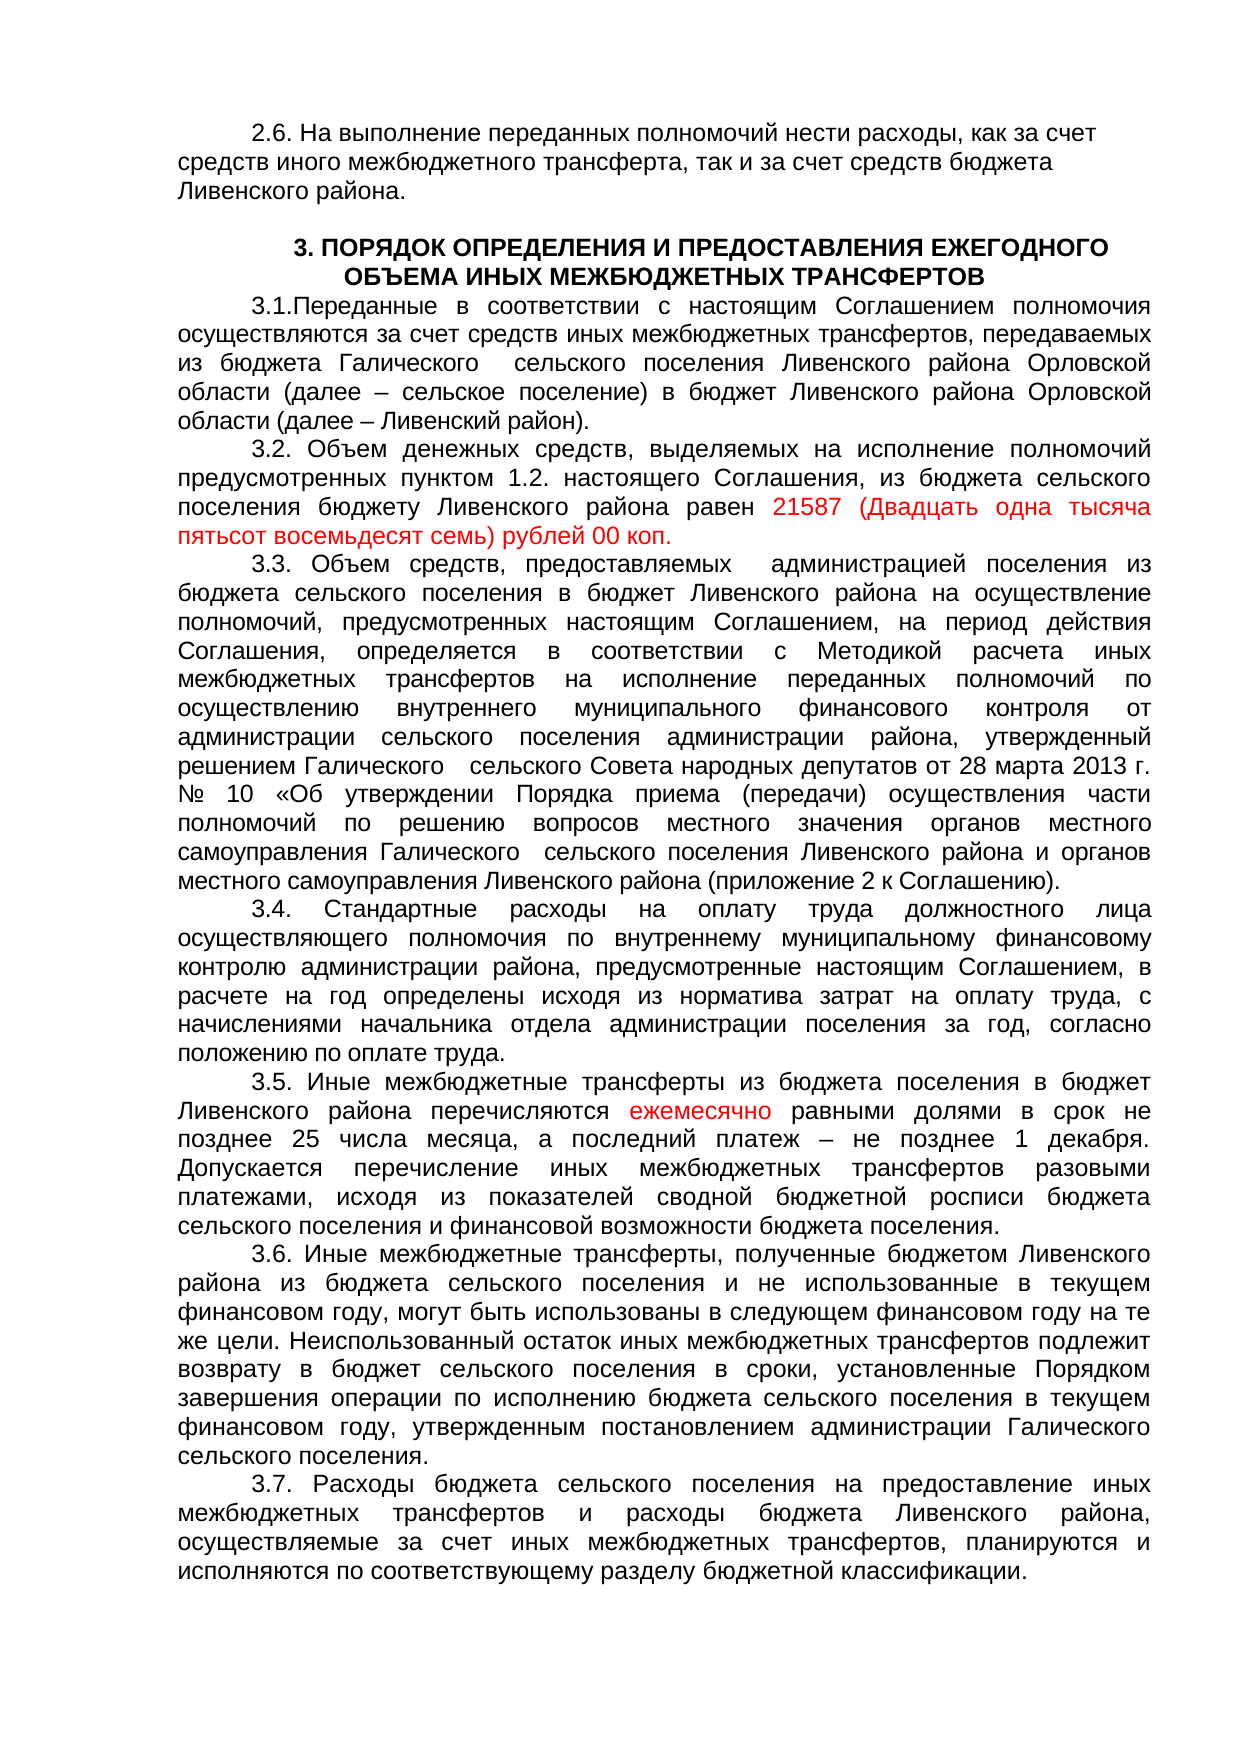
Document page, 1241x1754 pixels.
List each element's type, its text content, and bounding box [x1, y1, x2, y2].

text 3.3. Объем средств, предоставляемых администрацией поселения из бюджета сельского поселения в бюджет Ливенского района на осуществление полномочий, предусмотренных настоящим Соглашением, на период действия Соглашения, определяется в соответствии с Методикой расчета иных межбюджетных трансфертов на исполнение переданных полномочий по осуществлению внутреннего муниципального финансового контроля от администрации сельского поселения администрации района, утвержденный решением Галического сельского Совета народных депутатов от 28 марта 2013 г. № 10 «Об утверждении Порядка приема (передачи) осуществления части полномочий по решению вопросов местного значения органов местного самоуправления Галического сельского поселения Ливенского района и органов местного самоуправления Ливенского района (приложение 2 к Соглашению). [177, 549, 1152, 894]
text 3.7. Расходы бюджета сельского поселения на предоставление иных межбюджетных трансфертов и расходы бюджета Ливенского района, осуществляемые за счет иных межбюджетных трансфертов, планируются и исполняются по соответствующему разделу бюджетной классификации. [177, 1469, 1152, 1584]
text 3.2. Объем денежных средств, выделяемых на исполнение полномочий предусмотренных пунктом 1.2. настоящего Соглашения, из бюджета сельского поселения бюджету Ливенского района равен 21587 (Двадцать одна тысяча пятьсот восемьдесят семь) рублей 00 коп. [177, 434, 1152, 549]
text 2.6. На выполнение переданных полномочий нести расходы, как за счет средств иного межбюджетного трансферта, так и за счет средств бюджета Ливенского района. [177, 118, 1152, 204]
text 3.5. Иные межбюджетные трансферты из бюджета поселения в бюджет Ливенского района перечисляются ежемесячно равными долями в срок не позднее 25 числа месяца, а последний платеж – не позднее 1 декабря. Допускается перечисление иных межбюджетных трансфертов разовыми платежами, исходя из показателей сводной бюджетной росписи бюджета сельского поселения и финансовой возможности бюджета поселения. [177, 1067, 1152, 1239]
text 3. ПОРЯДОК ОПРЕДЕЛЕНИЯ И ПРЕДОСТАВЛЕНИЯ ЕЖЕГОДНОГО ОБЪЕМА ИНЫХ МЕЖБЮДЖЕТНЫХ ТРАНСФЕРТОВ [177, 233, 1152, 291]
text 3.4. Стандартные расходы на оплату труда должностного лица осуществляющего полномочия по внутреннему муниципальному финансовому контролю администрации района, предусмотренные настоящим Соглашением, в расчете на год определены исходя из норматива затрат на оплату труда, с начислениями начальника отдела администрации поселения за год, согласно положению по оплате труда. [177, 894, 1152, 1067]
text 3.6. Иные межбюджетные трансферты, полученные бюджетом Ливенского района из бюджета сельского поселения и не использованные в текущем финансовом году, могут быть использованы в следующем финансовом году на те же цели. Неиспользованный остаток иных межбюджетных трансфертов подлежит возврату в бюджет сельского поселения в сроки, установленные Порядком завершения операции по исполнению бюджета сельского поселения в текущем финансовом году, утвержденным постановлением администрации Галического сельского поселения. [177, 1239, 1152, 1469]
text 3.1.Переданные в соответствии с настоящим Соглашением полномочия осуществляются за счет средств иных межбюджетных трансфертов, передаваемых из бюджета Галического сельского поселения Ливенского района Орловской области (далее – сельское поселение) в бюджет Ливенского района Орловской области (далее – Ливенский район). [177, 291, 1152, 434]
